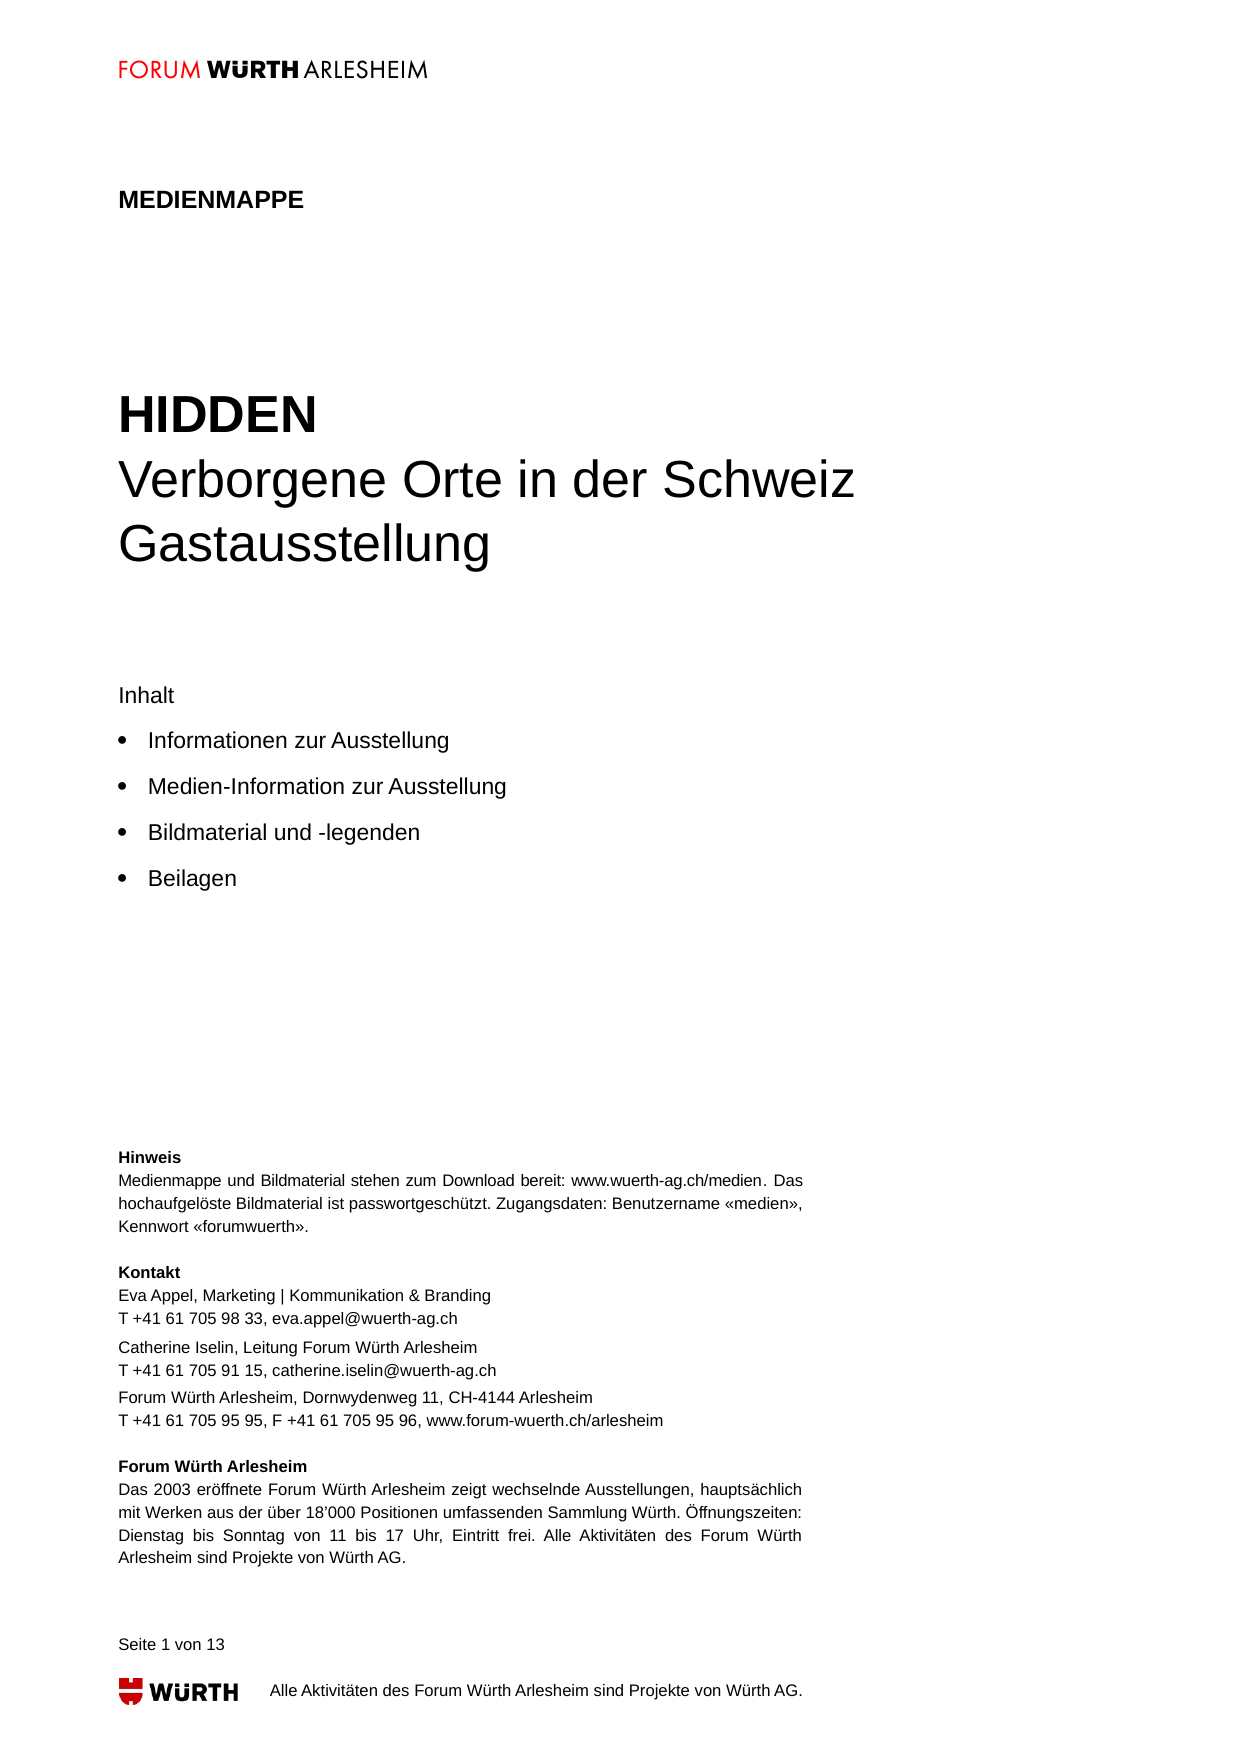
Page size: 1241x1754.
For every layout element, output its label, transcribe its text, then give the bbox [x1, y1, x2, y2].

list Beilagen [118, 850, 803, 896]
text Eva Appel, Marketing | Kommunikation & Branding [118, 1283, 803, 1306]
subtitle Hinweis [118, 1146, 803, 1168]
text Inhalt [118, 666, 803, 712]
text T +41 61 705 91 15, catherine.iselin@wuerth-ag.ch [118, 1358, 803, 1381]
list Bildmaterial und -legenden [118, 804, 803, 850]
picture [119, 1678, 238, 1705]
table_header HIDDEN Verborgene Orte in der Schweiz Gastausstellung [118, 295, 1152, 575]
text Das 2003 eröffnete Forum Würth Arlesheim zeigt wechselnde Ausstellungen, hauptsächlich mit Werken aus der über 18’000 Positionen umfassenden Sammlung Würth. Öffnungszeiten: Dienstag bis Sonntag von 11 bis 17 Uhr, Eintritt frei. Alle Aktivitäten des Forum Würth Arlesheim sind Projekte von Würth AG. [118, 1477, 803, 1568]
list Informationen zur Ausstellung [118, 712, 803, 758]
list Medien-Information zur Ausstellung [118, 758, 803, 804]
text Catherine Iselin, Leitung Forum Würth Arlesheim [118, 1335, 803, 1358]
picture [118, 59, 428, 79]
text Medienmappe und Bildmaterial stehen zum Download bereit: www.wuerth-ag.ch/medien. Das hochaufgelöste Bildmaterial ist passwortgeschützt. Zugangsdaten: Benutzername «medien», Kennwort «forumwuerth». [118, 1168, 803, 1237]
subtitle Forum Würth Arlesheim [118, 1454, 803, 1477]
subtitle Kontakt [118, 1260, 803, 1283]
text Forum Würth Arlesheim, Dornwydenweg 11, CH-4144 Arlesheim [118, 1385, 803, 1408]
text T +41 61 705 98 33, eva.appel@wuerth-ag.ch [118, 1306, 803, 1329]
text T +41 61 705 95 95, F +41 61 705 95 96, www.forum-wuerth.ch/arlesheim [118, 1408, 803, 1431]
